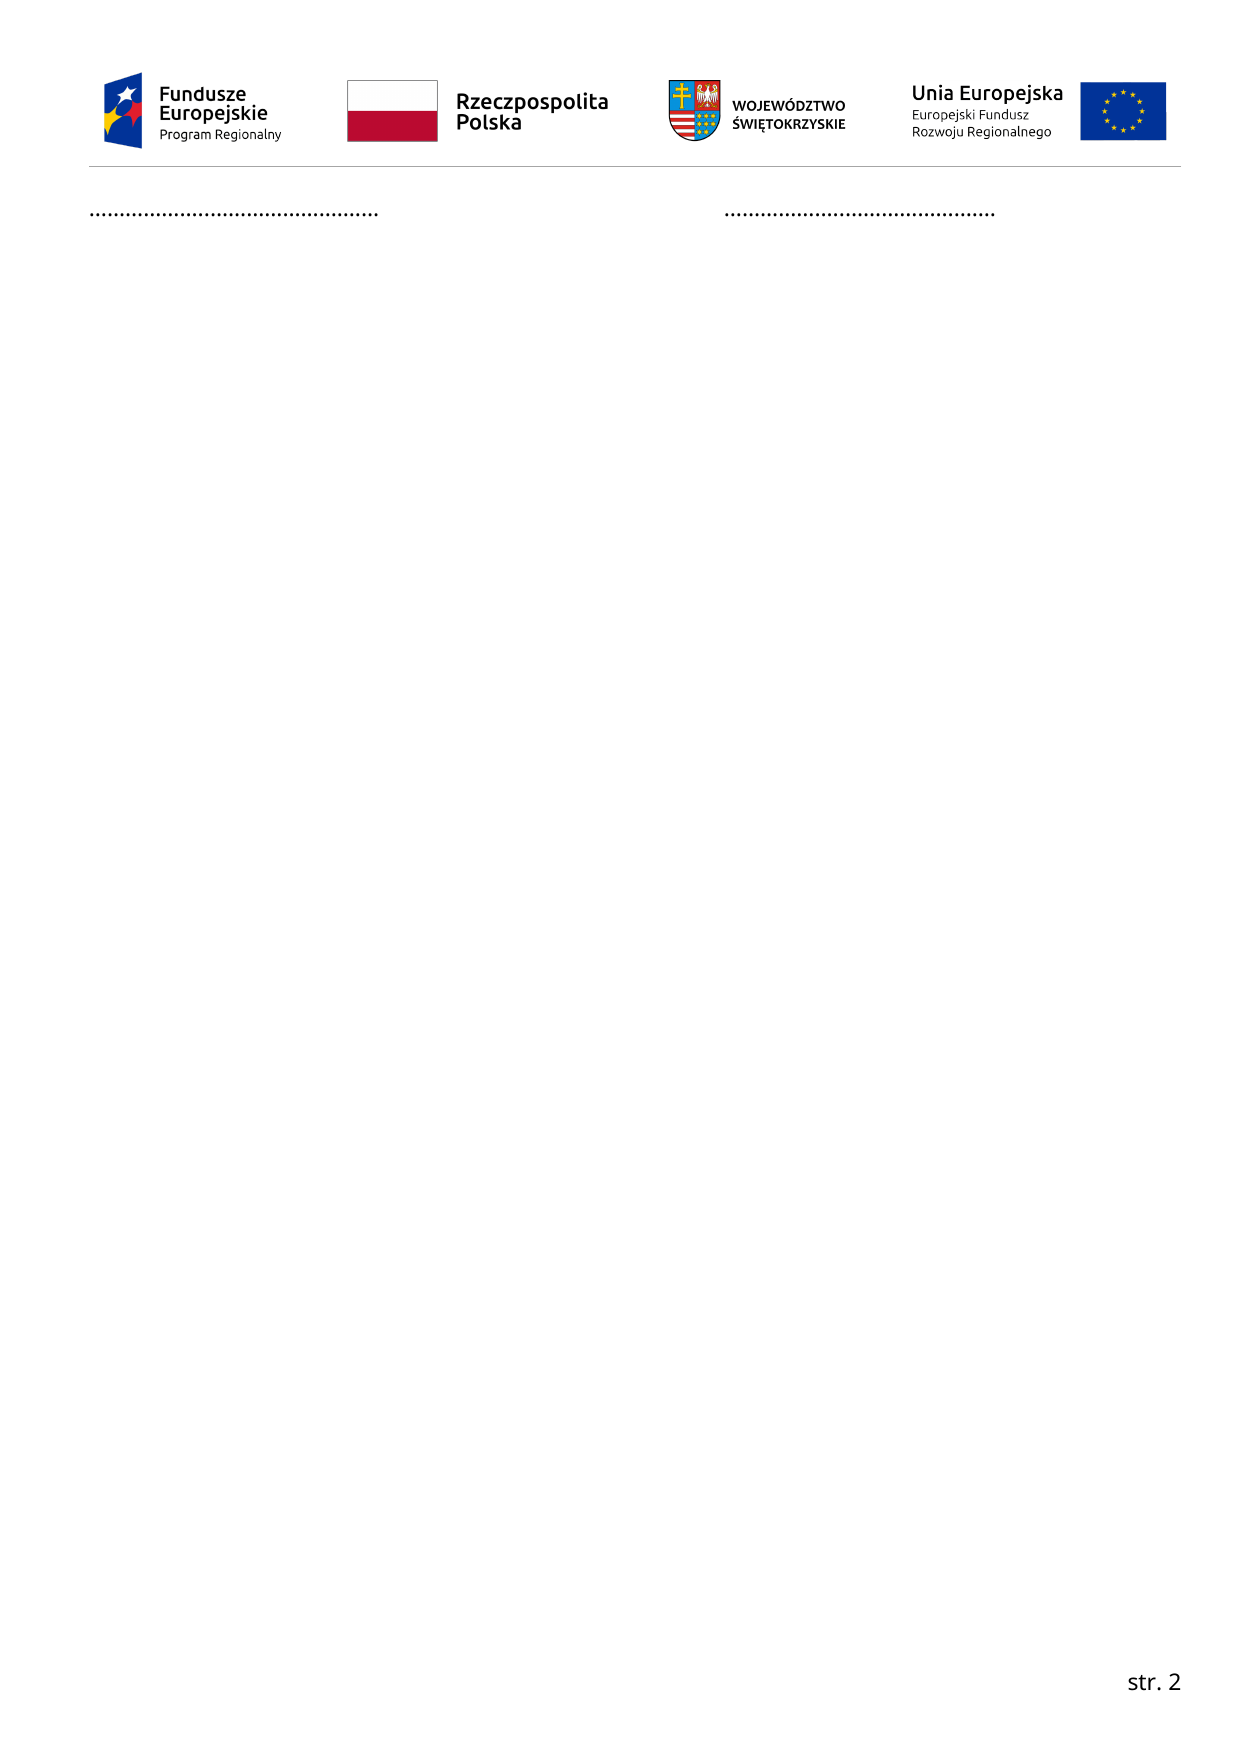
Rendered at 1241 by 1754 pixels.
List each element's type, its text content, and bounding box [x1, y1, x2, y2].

picture [88, 59, 1182, 164]
text ………………..……………….……… ………………..……………….…… [89, 192, 1181, 223]
